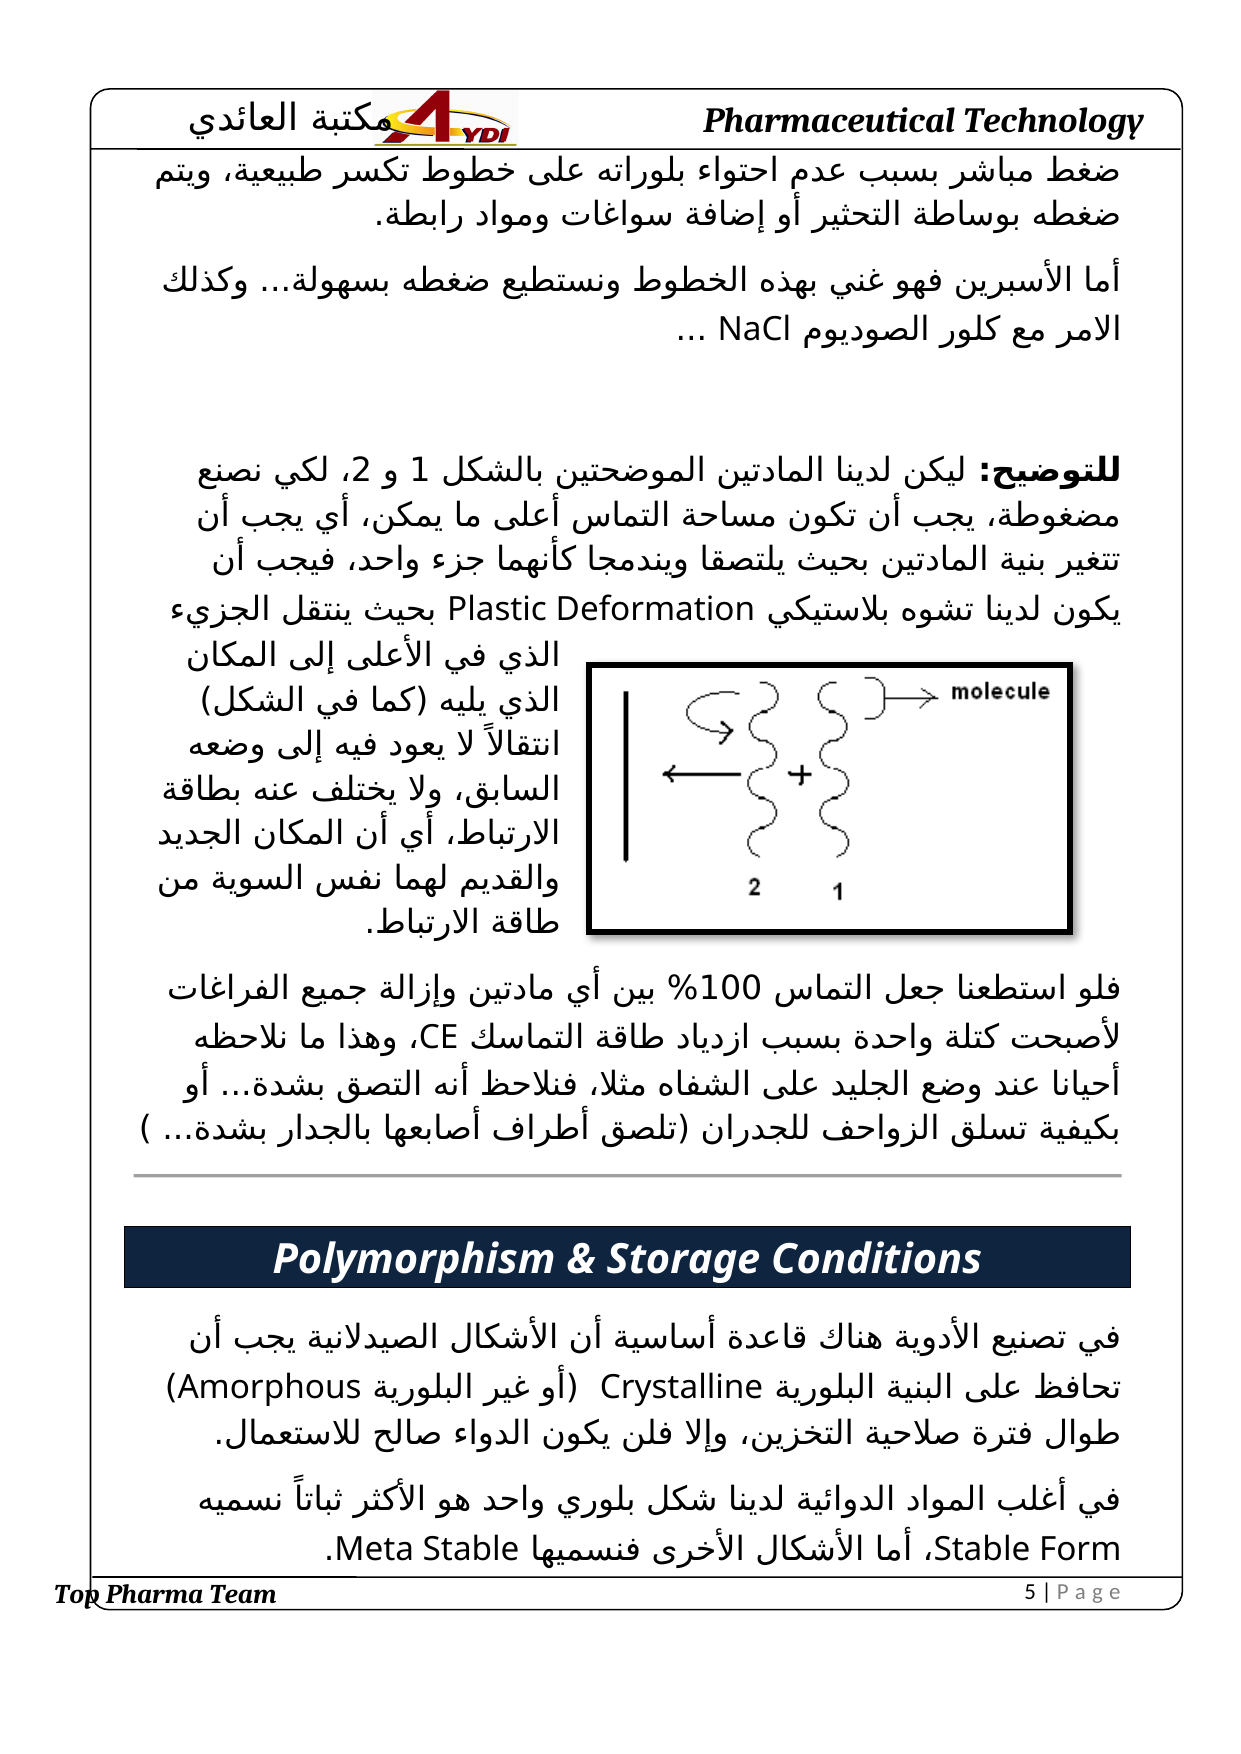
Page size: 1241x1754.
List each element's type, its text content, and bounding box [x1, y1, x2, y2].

picture [592, 668, 1067, 929]
text في أغلب المواد الدوائية لدينا شكل بلوري واحد هو الأكثر ثباتاً نسميه Stable Form، أما الأشكال الأخرى فنسميها Meta Stable. [133, 1479, 1122, 1570]
text في تصنيع الأدوية هناك قاعدة أساسية أن الأشكال الصيدلانية يجب أن تحافظ على البنية البلورية Crystalline (أو غير البلورية Amorphous) طوال فترة صلاحية التخزين، وإلا فلن يكون الدواء صالح للاستعمال. [133, 1318, 1122, 1452]
text أما الأسبرين فهو غني بهذه الخطوط ونستطيع ضغطه بسهولة... وكذلك الامر مع كلور الصوديوم NaCl ... [133, 260, 1122, 350]
picture [372, 90, 519, 148]
text Polymorphism & Storage Conditions [125, 1227, 1130, 1287]
text فلو استطعنا جعل التماس 100% بين أي مادتين وإزالة جميع الفراغات لأصبحت كتلة واحدة بسبب ازدياد طاقة التماسك CE، وهذا ما نلاحظه أحيانا عند وضع الجليد على الشفاه مثلا، فنلاحظ أنه التصق بشدة... أو بكيفية تسلق الزواحف للجدران (تلصق أطراف أصابعها بالجدار بشدة... ) [133, 968, 1122, 1148]
